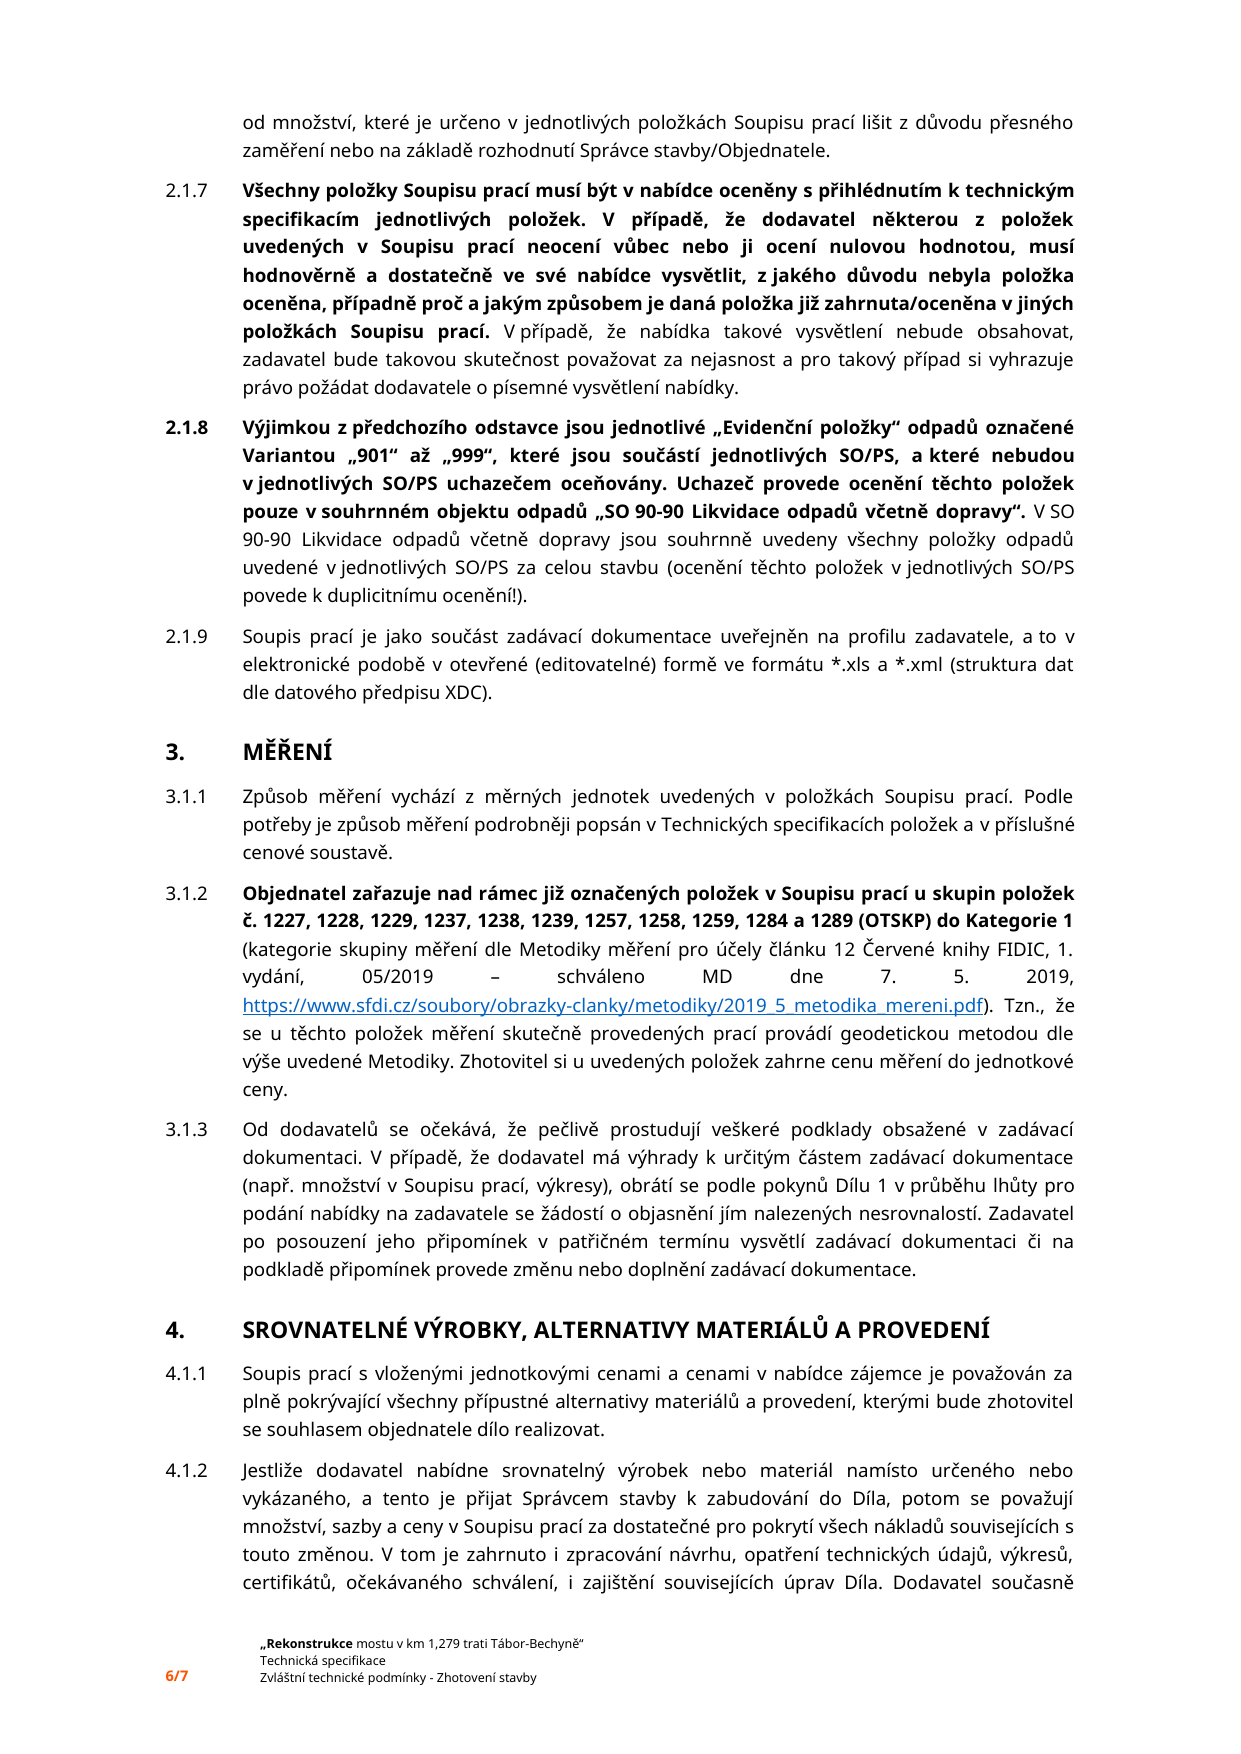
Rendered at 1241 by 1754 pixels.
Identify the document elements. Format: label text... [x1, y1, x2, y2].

text Objednatel zařazuje nad rámec již označených položek v Soupisu prací u skupin položek č. 1227, 1228, 1229, 1237, 1238, 1239, 1257, 1258, 1259, 1284 a 1289 (OTSKP) do Kategorie 1 (kategorie skupiny měření dle Metodiky měření pro účely článku 12 Červené knihy FIDIC, 1. vydání, 05/2019 – schváleno MD dne 7. 5. 2019, https://www.sfdi.cz/soubory/obrazky-clanky/metodiky/2019_5_metodika_mereni.pdf). Tzn., že se u těchto položek měření skutečně provedených prací provádí geodetickou metodou dle výše uvedené Metodiky. Zhotovitel si u uvedených položek zahrne cenu měření do jednotkové ceny. [165, 880, 1075, 1101]
text Soupis prací je jako součást zadávací dokumentace uveřejněn na profilu zadavatele, a to v elektronické podobě v otevřené (editovatelné) formě ve formátu *.xls a *.xml (struktura dat dle datového předpisu XDC). [165, 623, 1075, 705]
text Od dodavatelů se očekává, že pečlivě prostudují veškeré podklady obsažené v zadávací dokumentaci. V případě, že dodavatel má výhrady k určitým částem zadávací dokumentace (např. množství v Soupisu prací, výkresy), obrátí se podle pokynů Dílu 1 v průběhu lhůty pro podání nabídky na zadavatele se žádostí o objasnění jím nalezených nesrovnalostí. Zadavatel po posouzení jeho připomínek v patřičném termínu vysvětlí zadávací dokumentaci či na podkladě připomínek provede změnu nebo doplnění zadávací dokumentace. [165, 1116, 1075, 1282]
text MĚŘENÍ [165, 736, 1075, 768]
text Všechny položky Soupisu prací musí být v nabídce oceněny s přihlédnutím k technickým specifikacím jednotlivých položek. V případě, že dodavatel některou z položek uvedených v Soupisu prací neocení vůbec nebo ji ocení nulovou hodnotou, musí hodnověrně a dostatečně ve své nabídce vysvětlit, z jakého důvodu nebyla položka oceněna, případně proč a jakým způsobem je daná položka již zahrnuta/oceněna v jiných položkách Soupisu prací. V případě, že nabídka takové vysvětlení nebude obsahovat, zadavatel bude takovou skutečnost považovat za nejasnost a pro takový případ si vyhrazuje právo požádat dodavatele o písemné vysvětlení nabídky. [165, 178, 1075, 399]
text Soupis prací s vloženými jednotkovými cenami a cenami v nabídce zájemce je považován za plně pokrývající všechny přípustné alternativy materiálů a provedení, kterými bude zhotovitel se souhlasem objednatele dílo realizovat. [165, 1361, 1075, 1442]
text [165, 1457, 1075, 1595]
text Výjimkou z předchozího odstavce jsou jednotlivé „Evidenční položky“ odpadů označené Variantou „901“ až „999“, které jsou součástí jednotlivých SO/PS, a které nebudou v jednotlivých SO/PS uchazečem oceňovány. Uchazeč provede ocenění těchto položek pouze v souhrnném objektu odpadů „SO 90-90 Likvidace odpadů včetně dopravy“. V SO 90-90 Likvidace odpadů včetně dopravy jsou souhrnně uvedeny všechny položky odpadů uvedené v jednotlivých SO/PS za celou stavbu (ocenění těchto položek v jednotlivých SO/PS povede k duplicitnímu ocenění!). [165, 414, 1075, 608]
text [165, 109, 1075, 163]
text Způsob měření vychází z měrných jednotek uvedených v položkách Soupisu prací. Podle potřeby je způsob měření podrobněji popsán v Technických specifikacích položek a v příslušné cenové soustavě. [165, 783, 1075, 865]
text SROVNATELNÉ VÝROBKY, ALTERNATIVY MATERIÁLŮ A PROVEDENÍ [165, 1314, 1075, 1345]
